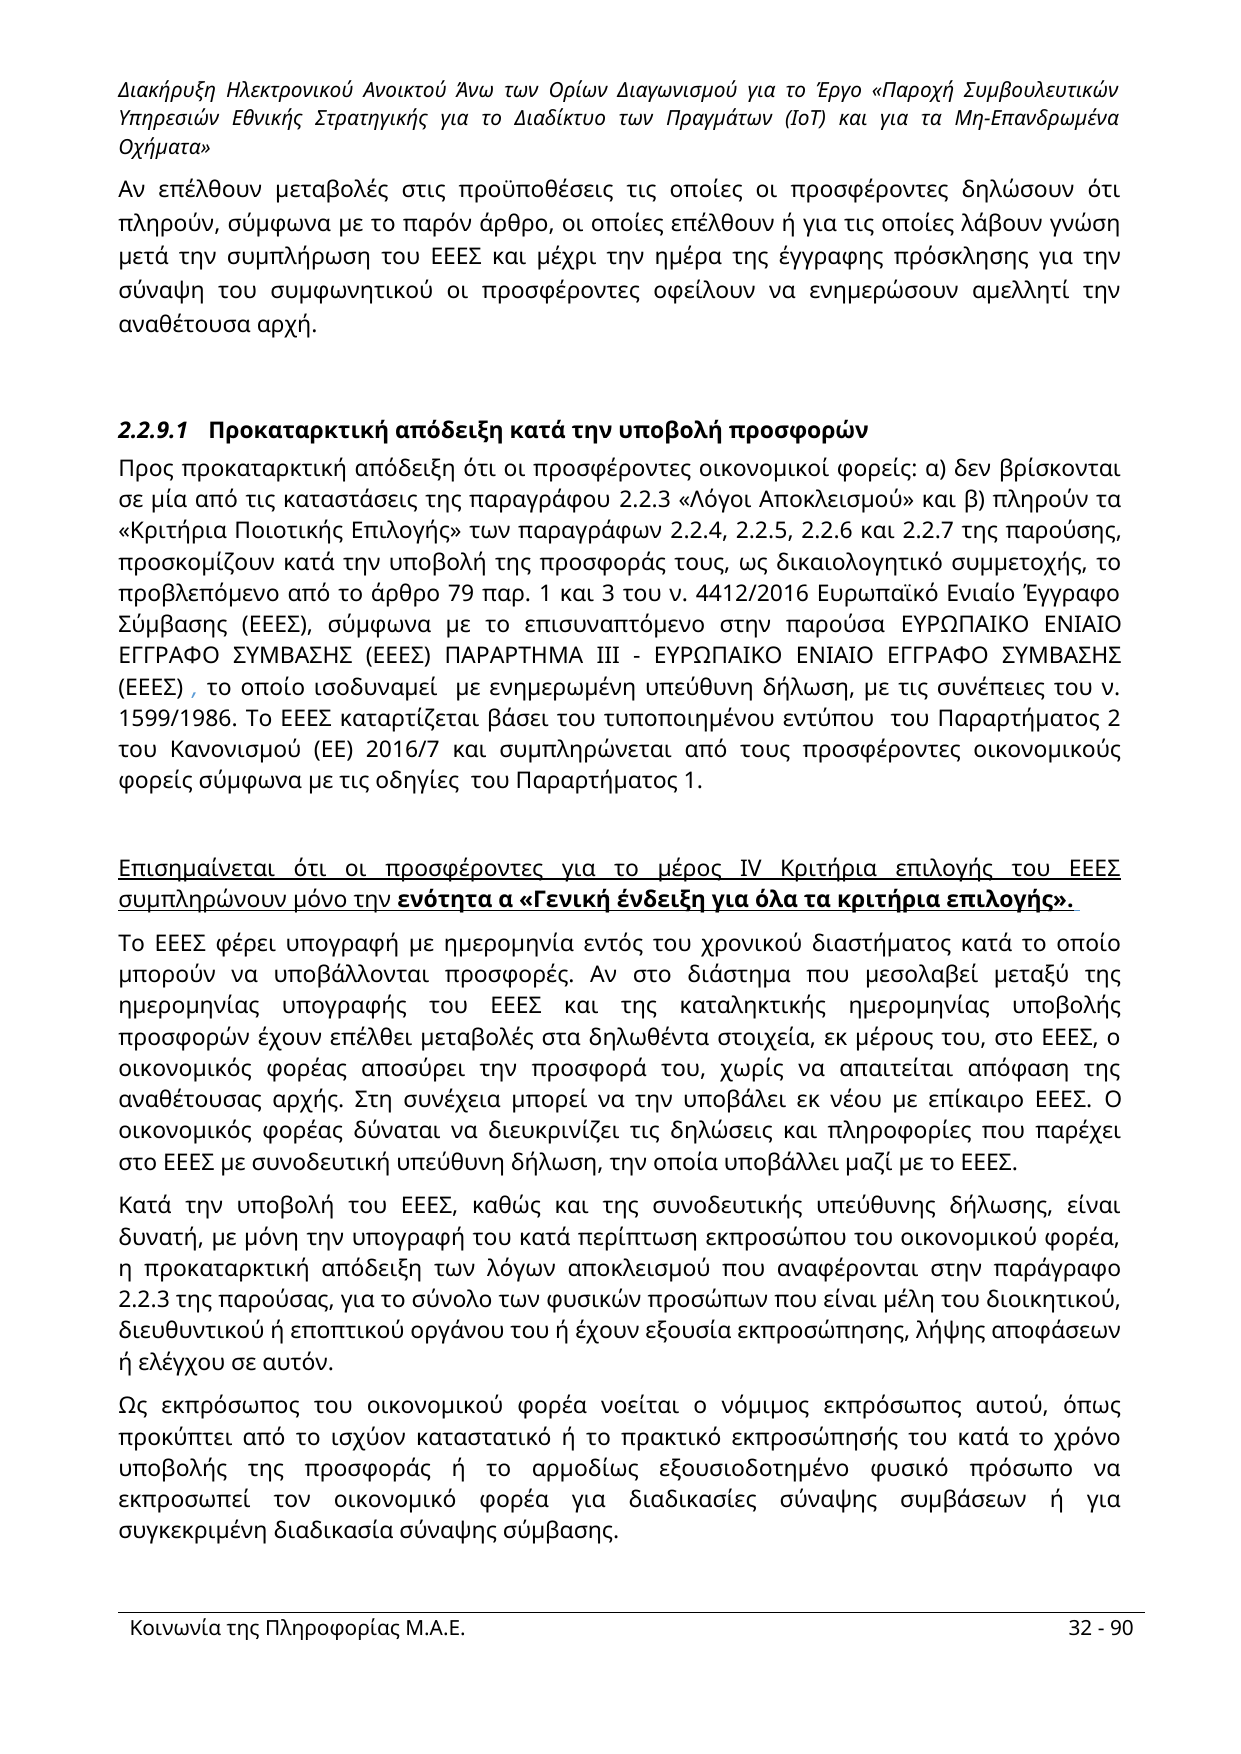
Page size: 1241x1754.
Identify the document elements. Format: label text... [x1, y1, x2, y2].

text Προς προκαταρκτική απόδειξη ότι οι προσφέροντες οικονομικοί φορείς: α) δεν βρίσκονται σε μία από τις καταστάσεις της παραγράφου 2.2.3 «Λόγοι Αποκλεισμού» και β) πληρούν τα «Κριτήρια Ποιοτικής Επιλογής» των παραγράφων 2.2.4, 2.2.5, 2.2.6 και 2.2.7 της παρούσης, προσκομίζουν κατά την υποβολή της προσφοράς τους, ως δικαιολογητικό συμμετοχής, το προβλεπόμενο από το άρθρο 79 παρ. 1 και 3 του ν. 4412/2016 Ευρωπαϊκό Ενιαίο Έγγραφο Σύμβασης (ΕΕΕΣ), σύμφωνα με το επισυναπτόμενο στην παρούσα ΕΥΡΩΠΑΙΚΟ ΕΝΙΑΙΟ ΕΓΓΡΑΦΟ ΣΥΜΒΑΣΗΣ (ΕΕΕΣ) ΠΑΡΑΡΤΗΜΑ ΙΙI - ΕΥΡΩΠΑΙΚΟ ΕΝΙΑΙΟ ΕΓΓΡΑΦΟ ΣΥΜΒΑΣΗΣ (ΕΕΕΣ) , το οποίο ισοδυναμεί με ενημερωμένη υπεύθυνη δήλωση, με τις συνέπειες του ν. 1599/1986. Το ΕΕΕΣ καταρτίζεται βάσει του τυποποιημένου εντύπου του Παραρτήματος 2 του Κανονισμού (ΕΕ) 2016/7 και συμπληρώνεται από τους προσφέροντες οικονομικούς φορείς σύμφωνα με τις οδηγίες του Παραρτήματος 1. [118, 452, 1122, 796]
subtitle Προκαταρκτική απόδειξη κατά την υποβολή προσφορών [118, 414, 1122, 446]
text Επισημαίνεται ότι οι προσφέροντες για το μέρος IV Κριτήρια επιλογής του ΕΕΕΣ συμπληρώνουν μόνο την ενότητα α «Γενική ένδειξη για όλα τα κριτήρια επιλογής». [118, 852, 1122, 914]
text Το ΕΕΕΣ φέρει υπογραφή με ημερομηνία εντός του χρονικού διαστήματος κατά το οποίο μπορούν να υποβάλλονται προσφορές. Αν στο διάστημα που μεσολαβεί μεταξύ της ημερομηνίας υπογραφής του ΕΕΕΣ και της καταληκτικής ημερομηνίας υποβολής προσφορών έχουν επέλθει μεταβολές στα δηλωθέντα στοιχεία, εκ μέρους του, στο ΕΕΕΣ, ο οικονομικός φορέας αποσύρει την προσφορά του, χωρίς να απαιτείται απόφαση της αναθέτουσας αρχής. Στη συνέχεια μπορεί να την υποβάλει εκ νέου με επίκαιρο ΕΕΕΣ. Ο οικονομικός φορέας δύναται να διευκρινίζει τις δηλώσεις και πληροφορίες που παρέχει στο ΕΕΕΣ με συνοδευτική υπεύθυνη δήλωση, την οποία υποβάλλει μαζί με το ΕΕΕΣ. [118, 927, 1122, 1177]
text Ως εκπρόσωπος του οικονομικού φορέα νοείται ο νόμιμος εκπρόσωπος αυτού, όπως προκύπτει από το ισχύον καταστατικό ή το πρακτικό εκπροσώπησής του κατά το χρόνο υποβολής της προσφοράς ή το αρμοδίως εξουσιοδοτημένο φυσικό πρόσωπο να εκπροσωπεί τον οικονομικό φορέα για διαδικασίες σύναψης συμβάσεων ή για συγκεκριμένη διαδικασία σύναψης σύμβασης. [118, 1389, 1122, 1546]
text Κατά την υποβολή του ΕΕΕΣ, καθώς και της συνοδευτικής υπεύθυνης δήλωσης, είναι δυνατή, με μόνη την υπογραφή του κατά περίπτωση εκπροσώπου του οικονομικού φορέα, η προκαταρκτική απόδειξη των λόγων αποκλεισμού που αναφέρονται στην παράγραφο 2.2.3 της παρούσας, για το σύνολο των φυσικών προσώπων που είναι μέλη του διοικητικού, διευθυντικού ή εποπτικού οργάνου του ή έχουν εξουσία εκπροσώπησης, λήψης αποφάσεων ή ελέγχου σε αυτόν. [118, 1189, 1122, 1377]
text Αν επέλθουν μεταβολές στις προϋποθέσεις τις οποίες οι προσφέροντες δηλώσουν ότι πληρούν, σύμφωνα με το παρόν άρθρο, οι οποίες επέλθουν ή για τις οποίες λάβουν γνώση μετά την συμπλήρωση του ΕΕΕΣ και μέχρι την ημέρα της έγγραφης πρόσκλησης για την σύναψη του συμφωνητικού οι προσφέροντες οφείλουν να ενημερώσουν αμελλητί την αναθέτουσα αρχή. [118, 173, 1122, 339]
